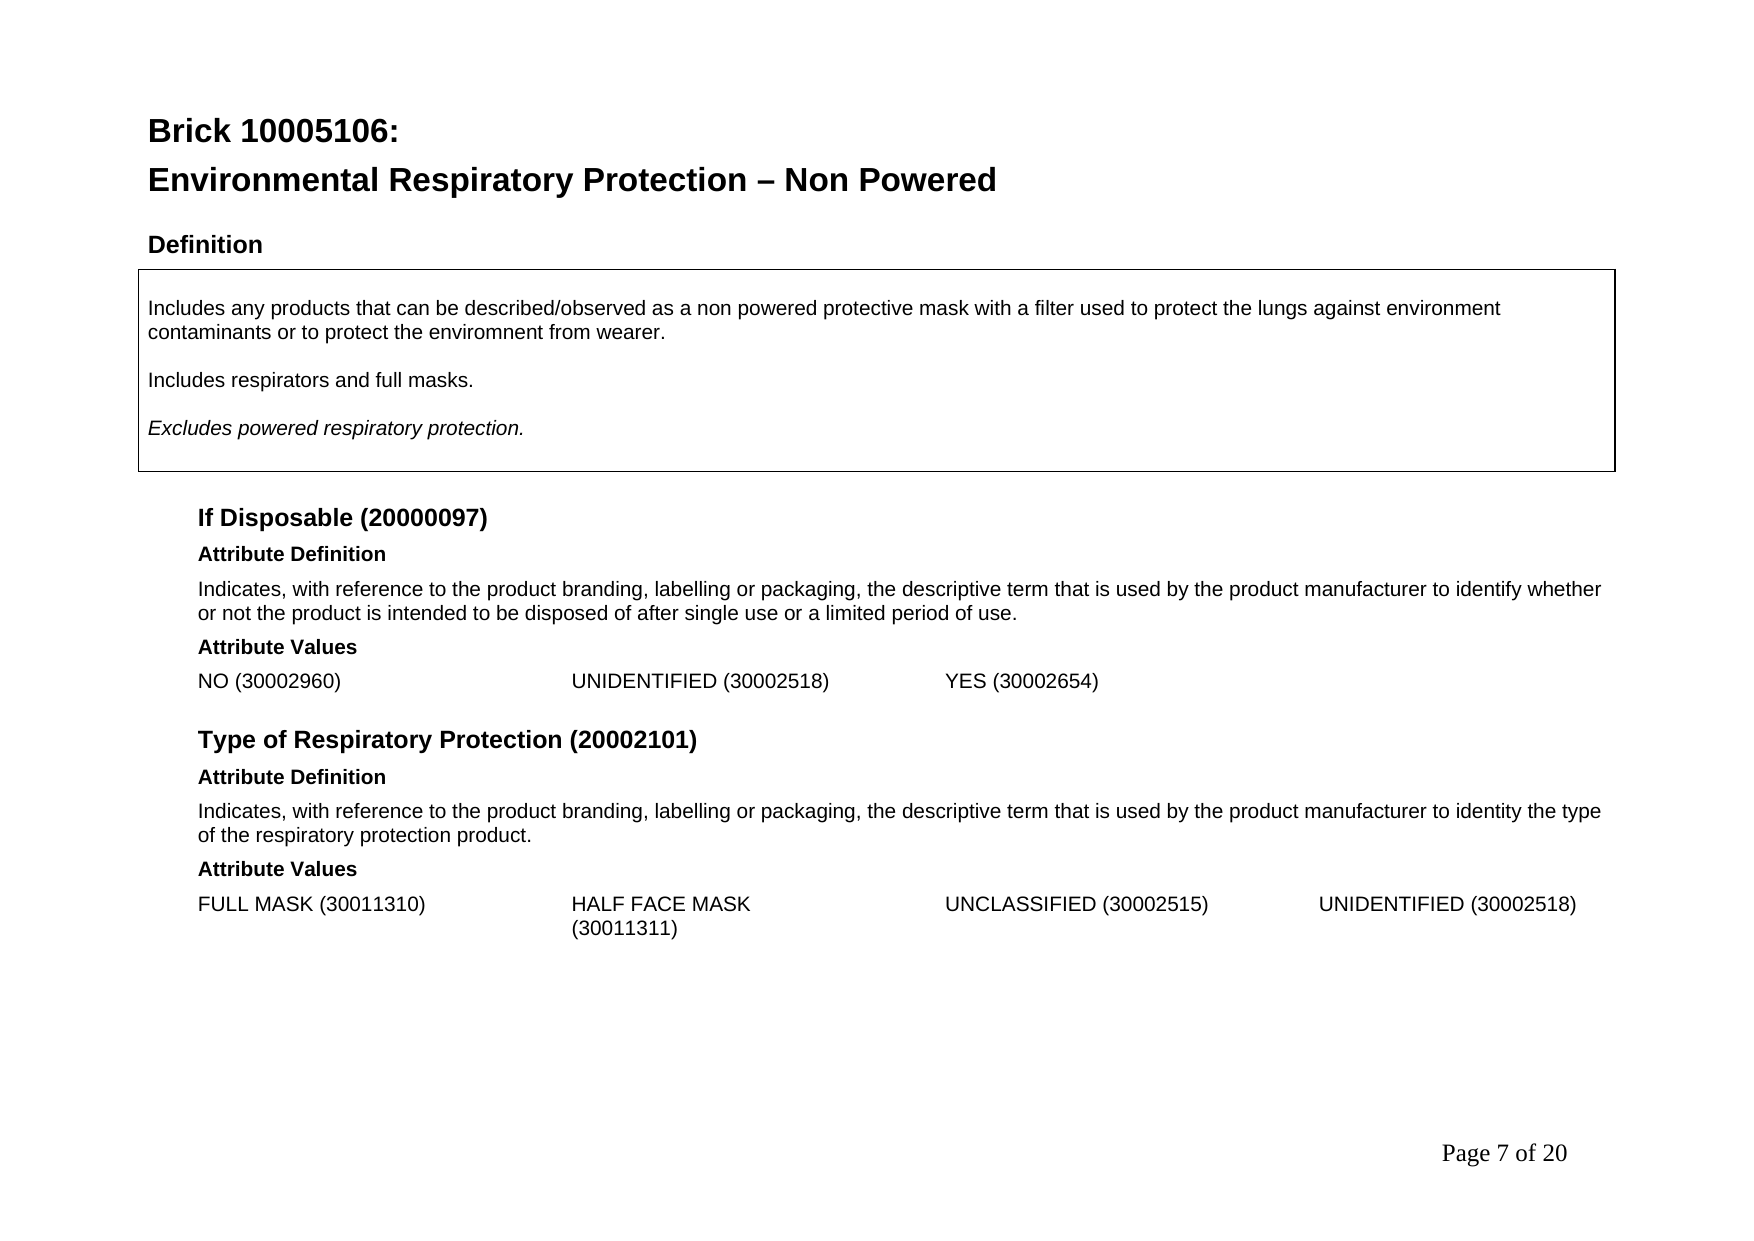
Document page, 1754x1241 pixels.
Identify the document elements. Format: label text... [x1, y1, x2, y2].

text Type of Respiratory Protection (20002101) [198, 725, 1606, 754]
text Includes any products that can be described/observed as a non powered protective mask with a filter used to protect the lungs against environment contaminants or to protect the enviromnent from wearer. Includes respirators and full masks. Excludes powered respiratory protection. [139, 270, 1614, 471]
text Definition [148, 230, 1606, 258]
text NO (30002960) [198, 669, 485, 693]
text UNCLASSIFIED (30002515) [945, 892, 1233, 916]
text UNIDENTIFIED (30002518) [571, 669, 859, 693]
text Indicates, with reference to the product branding, labelling or packaging, the descriptive term that is used by the product manufacturer to identity the type of the respiratory protection product. [198, 799, 1606, 847]
text Indicates, with reference to the product branding, labelling or packaging, the descriptive term that is used by the product manufacturer to identify whether or not the product is intended to be disposed of after single use or a limited period of use. [198, 576, 1606, 624]
text Attribute Values [198, 857, 1606, 881]
text Environmental Respiratory Protection – Non Powered [148, 160, 1606, 198]
text Attribute Values [198, 635, 1606, 659]
text FULL MASK (30011310) [198, 892, 485, 916]
text YES (30002654) [945, 669, 1233, 693]
text Attribute Definition [198, 764, 1606, 788]
text HALF FACE MASK (30011311) [571, 892, 859, 939]
text Attribute Definition [198, 542, 1606, 566]
text If Disposable (20000097) [198, 503, 1606, 532]
text UNIDENTIFIED (30002518) [1319, 892, 1606, 916]
text Brick 10005106: [148, 111, 1606, 149]
